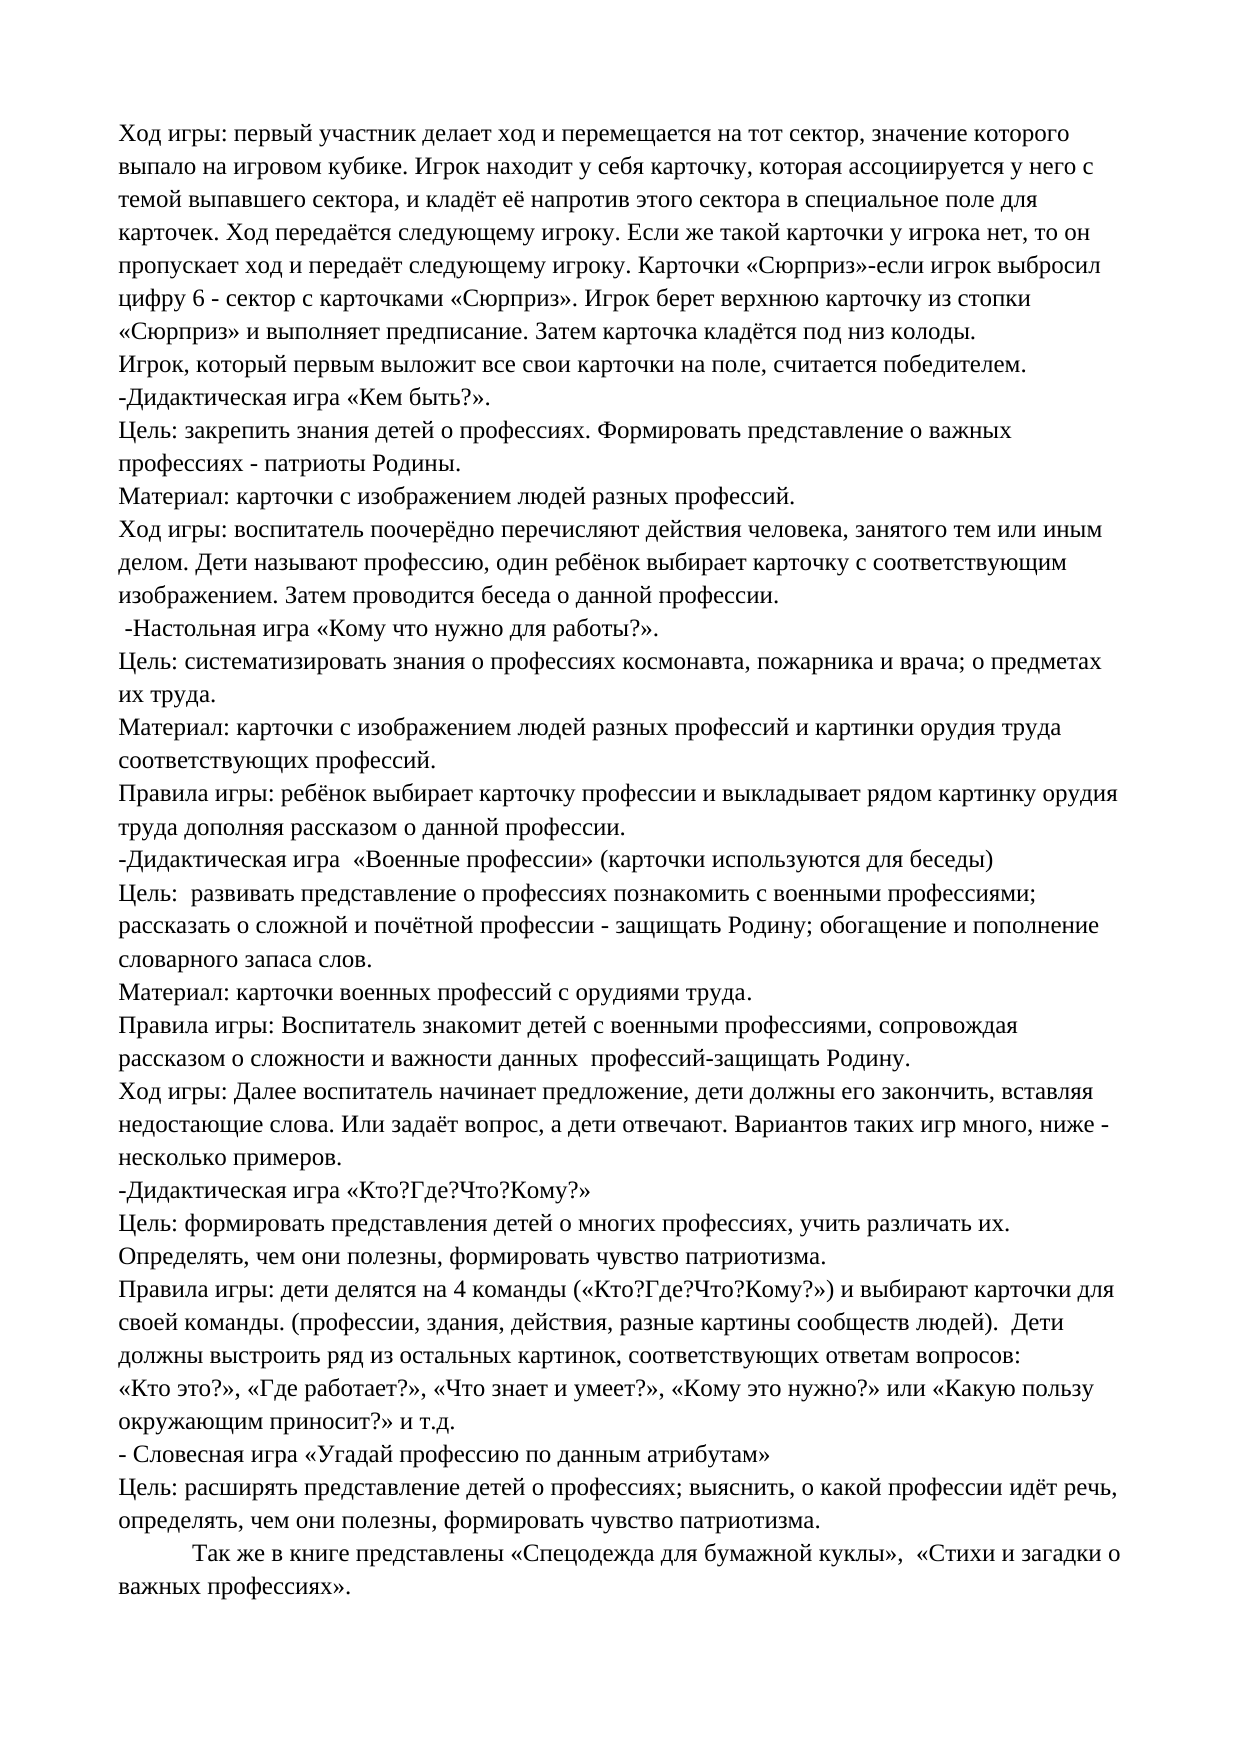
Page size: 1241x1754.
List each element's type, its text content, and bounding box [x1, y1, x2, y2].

text Цель: систематизировать знания о профессиях космонавта, пожарника и врача; о предметах их труда. [118, 646, 1122, 708]
text Цель: расширять представление детей о профессиях; выяснить, о какой профессии идёт речь, определять, чем они полезны, формировать чувство патриотизма. [118, 1472, 1122, 1534]
text Ход игры: Далее воспитатель начинает предложение, дети должны его закончить, вставляя недостающие слова. Или задаёт вопрос, а дети отвечают. Вариантов таких игр много, ниже - несколько примеров. [118, 1076, 1122, 1171]
text Так же в книге представлены «Спецодежда для бумажной куклы», «Стихи и загадки о важных профессиях». [118, 1538, 1122, 1600]
text Игрок, который первым выложит все свои карточки на поле, считается победителем. [118, 349, 1122, 378]
text - Словесная игра «Угадай профессию по данным атрибутам» [118, 1439, 1122, 1468]
text Цель: формировать представления детей о многих профессиях, учить различать их. Определять, чем они полезны, формировать чувство патриотизма. [118, 1208, 1122, 1269]
text -Настольная игра «Кому что нужно для работы?». [118, 613, 1122, 642]
text Правила игры: дети делятся на 4 команды («Кто?Где?Что?Кому?») и выбирают карточки для своей команды. (профессии, здания, действия, разные картины сообществ людей). Дети должны выстроить ряд из остальных картинок, соответствующих ответам вопросов: [118, 1274, 1122, 1369]
text Ход игры: первый участник делает ход и перемещается на тот сектор, значение которого выпало на игровом кубике. Игрок находит у себя карточку, которая ассоциируется у него с темой выпавшего сектора, и кладёт её напротив этого сектора в специальное поле для карточек. Ход передаётся следующему игроку. Если же такой карточки у игрока нет, то он пропускает ход и передаёт следующему игроку. Карточки «Сюрприз»-если игрок выбросил цифру 6 - сектор с карточками «Сюрприз». Игрок берет верхнюю карточку из стопки «Сюрприз» и выполняет предписание. Затем карточка кладётся под низ колоды. [118, 118, 1122, 345]
text Правила игры: ребёнок выбирает карточку профессии и выкладывает рядом картинку орудия труда дополняя рассказом о данной профессии. [118, 778, 1122, 840]
text Правила игры: Воспитатель знакомит детей с военными профессиями, сопровождая рассказом о сложности и важности данных профессий-защищать Родину. [118, 1010, 1122, 1071]
text Материал: карточки с изображением людей разных профессий. [118, 481, 1122, 510]
text Материал: карточки с изображением людей разных профессий и картинки орудия труда соответствующих профессий. [118, 712, 1122, 774]
text -Дидактическая игра «Военные профессии» (карточки используются для беседы) [118, 844, 1122, 873]
text -Дидактическая игра «Кем быть?». [118, 382, 1122, 411]
text Ход игры: воспитатель поочерёдно перечисляют действия человека, занятого тем или иным делом. Дети называют профессию, один ребёнок выбирает карточку с соответствующим изображением. Затем проводится беседа о данной профессии. [118, 514, 1122, 609]
text «Кто это?», «Где работает?», «Что знает и умеет?», «Кому это нужно?» или «Какую пользу окружающим приносит?» и т.д. [118, 1373, 1122, 1435]
text Цель: развивать представление о профессиях познакомить с военными профессиями; рассказать о сложной и почётной профессии - защищать Родину; обогащение и пополнение словарного запаса слов. [118, 878, 1122, 972]
text Материал: карточки военных профессий с орудиями труда. [118, 977, 1122, 1005]
text -Дидактическая игра «Кто?Где?Что?Кому?» [118, 1175, 1122, 1203]
text Цель: закрепить знания детей о профессиях. Формировать представление о важных профессиях - патриоты Родины. [118, 415, 1122, 477]
